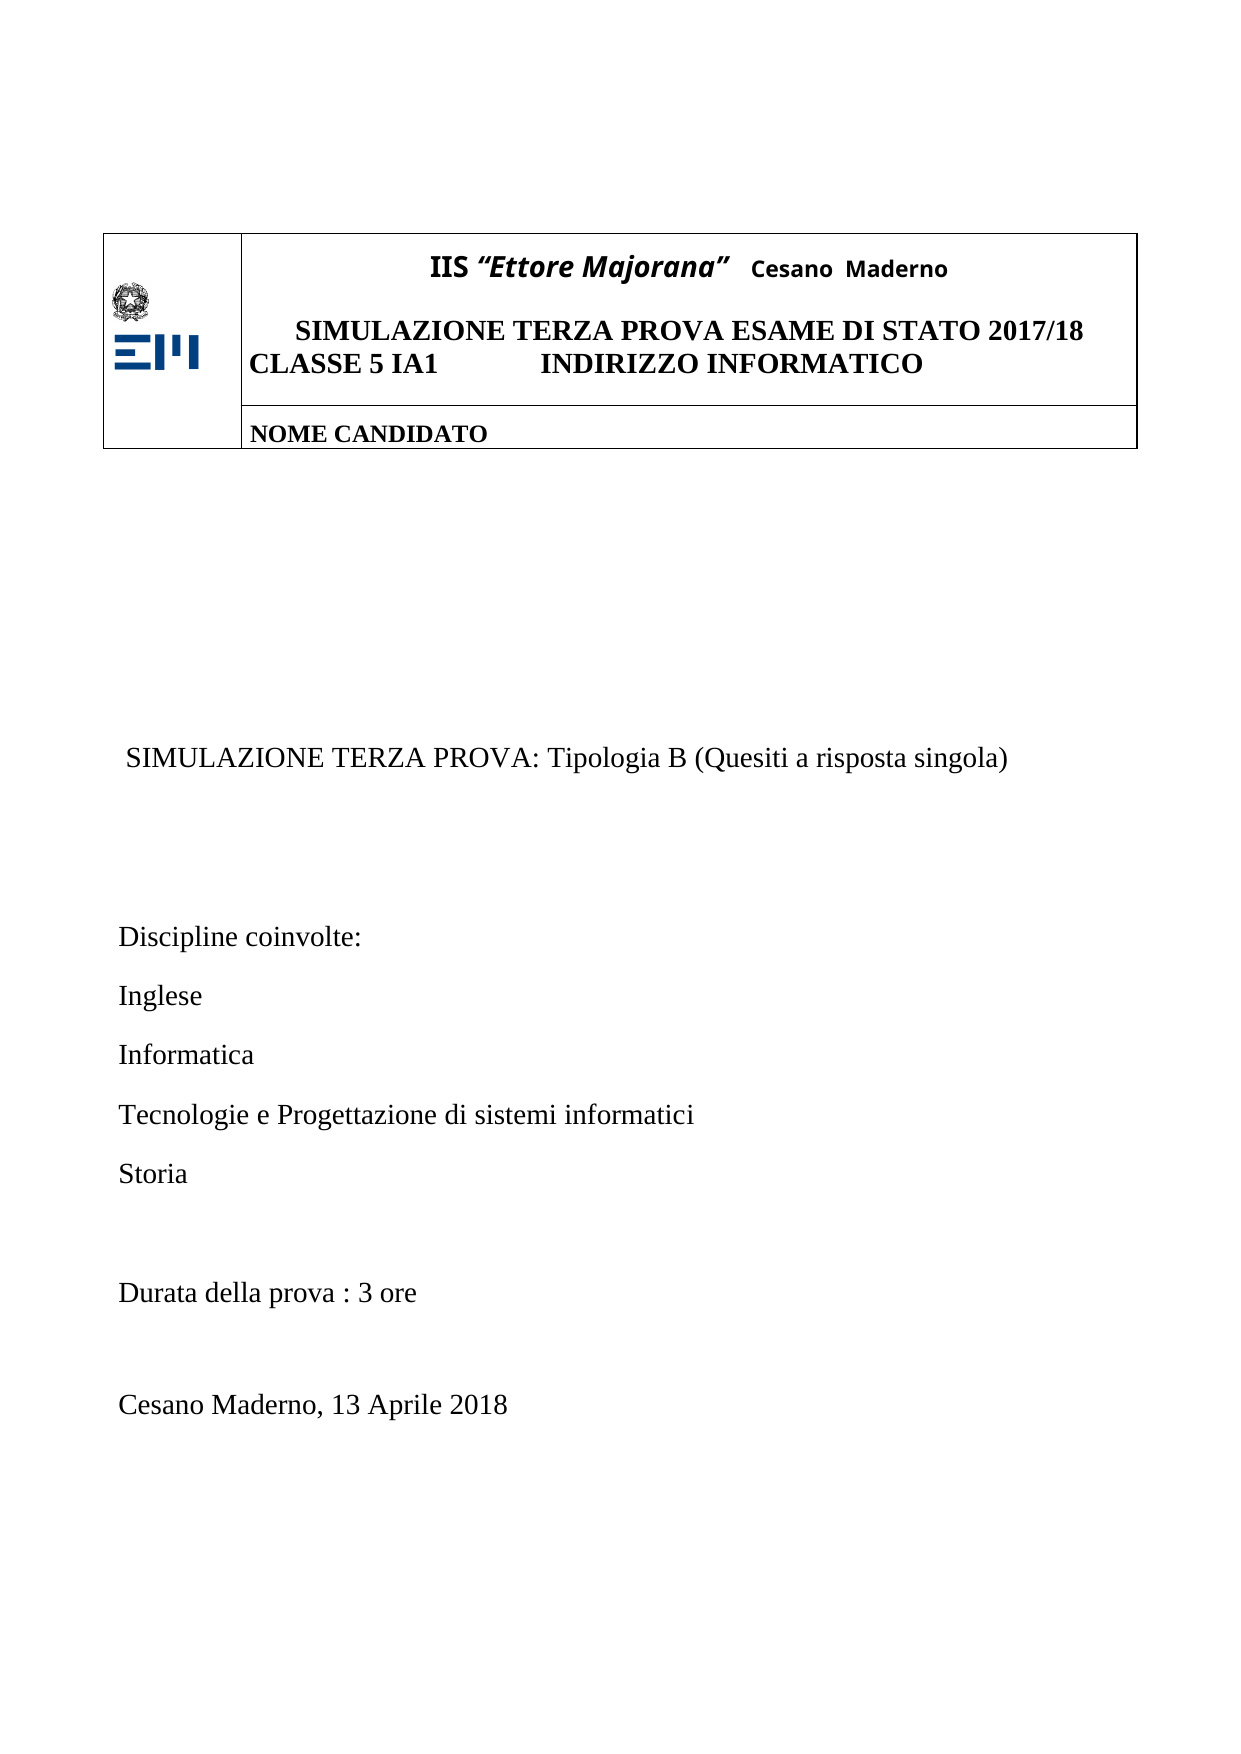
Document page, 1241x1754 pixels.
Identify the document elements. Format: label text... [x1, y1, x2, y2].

table_header IIS “Ettore Majorana” Cesano Maderno SIMULAZIONE TERZA PROVA esame di stato 2017/18 CLASSE 5 IA1 INDIRIZZO INFORMATICO [242, 234, 1136, 405]
table_cell Nome candidato [242, 406, 1136, 448]
text SIMULAZIONE TERZA PROVA: Tipologia B (Quesiti a risposta singola) [118, 741, 1122, 774]
text Storia [118, 1156, 1122, 1190]
picture [110, 326, 206, 376]
text Cesano Maderno, 13 Aprile 2018 [118, 1387, 1122, 1421]
text Durata della prova : 3 ore [118, 1275, 1122, 1308]
text Tecnologie e Progettazione di sistemi informatici [118, 1097, 1122, 1130]
table_header [104, 234, 241, 448]
picture [110, 281, 152, 323]
text Informatica [118, 1037, 1122, 1071]
text Discipline coinvolte: [118, 919, 1122, 952]
text Inglese [118, 978, 1122, 1012]
